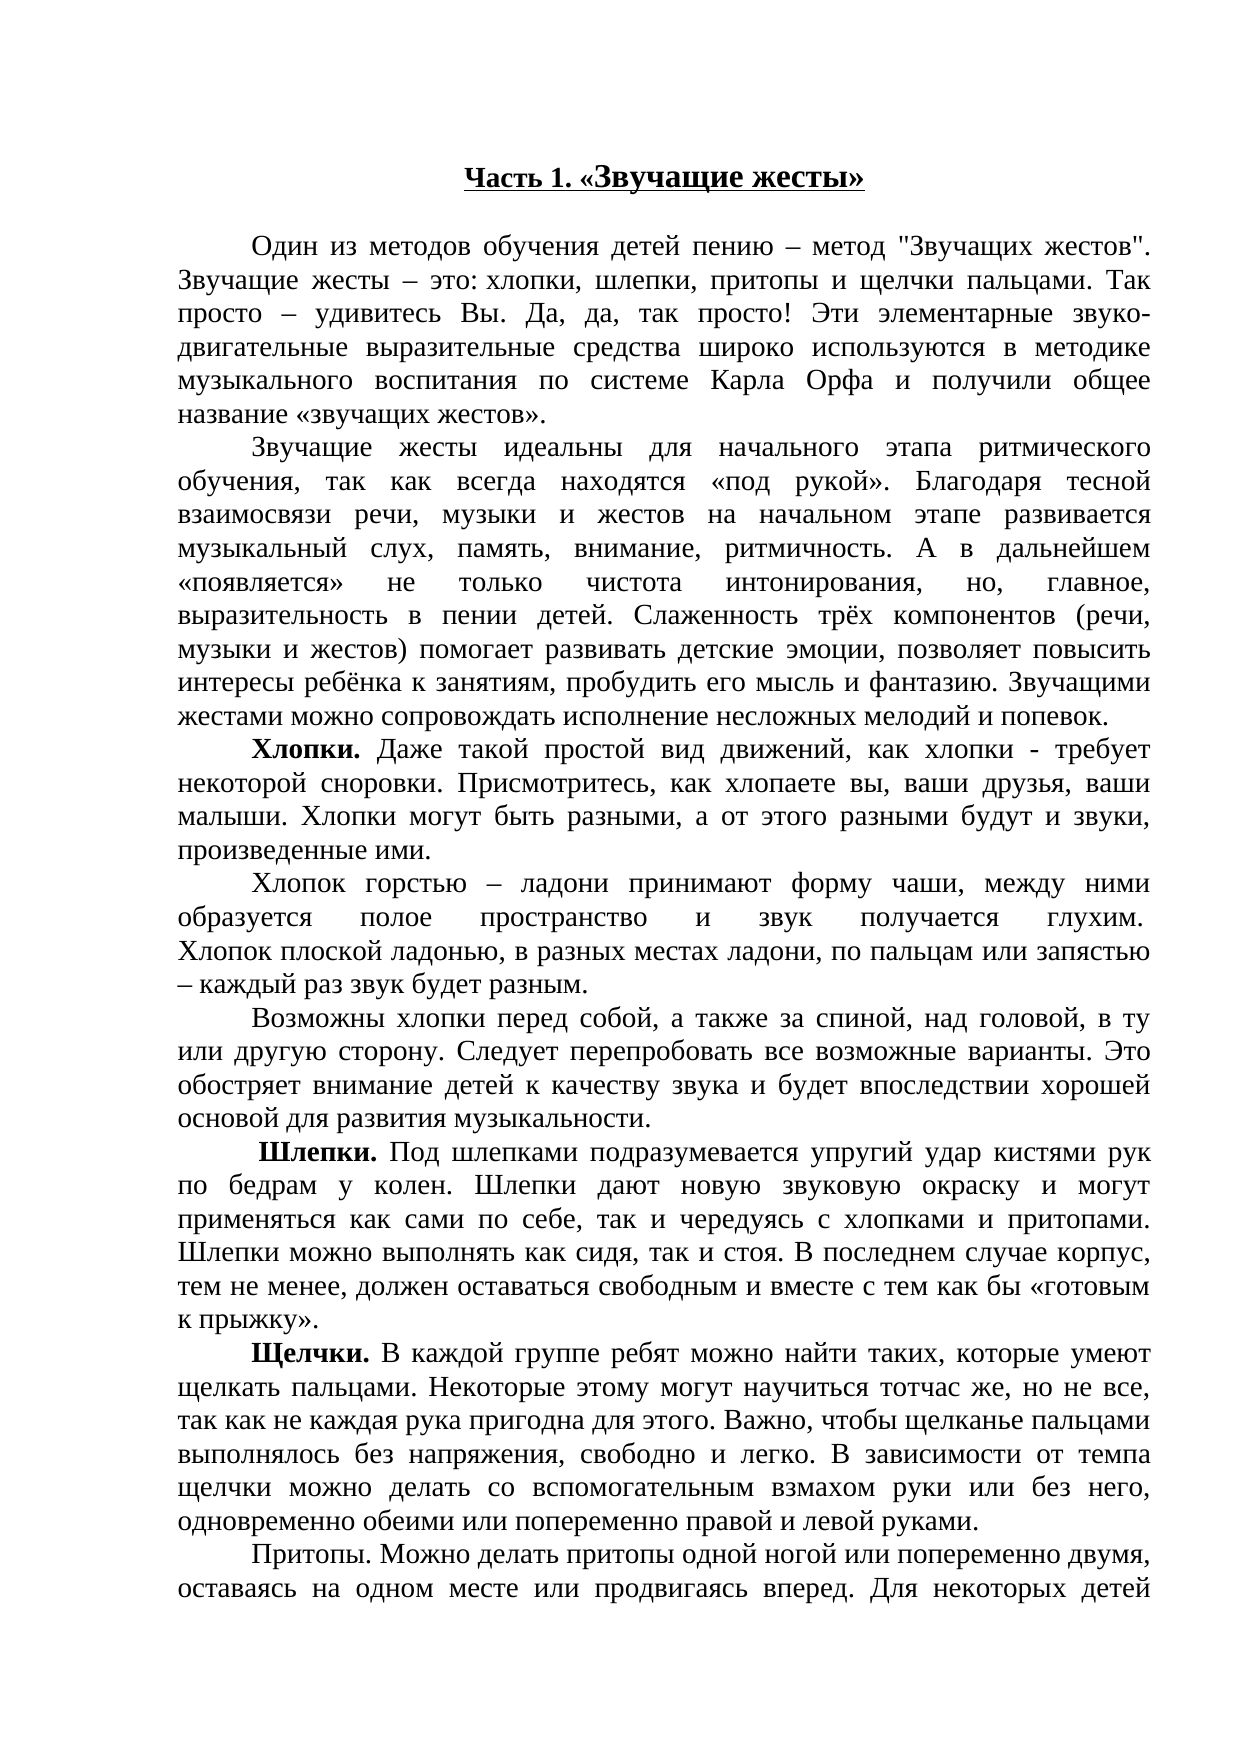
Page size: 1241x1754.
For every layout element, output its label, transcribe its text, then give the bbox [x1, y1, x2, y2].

text Звучащие жесты идеальны для начального этапа ритмического обучения, так как всегда находятся «под рукой». Благодаря тесной взаимосвязи речи, музыки и жестов на начальном этапе развивается музыкальный слух, память, внимание, ритмичность. А в дальнейшем «появляется» не только чистота интонирования, но, главное, выразительность в пении детей. Слаженность трёх компонентов (речи, музыки и жестов) помогает развивать детские эмоции, позволяет повысить интересы ребёнка к занятиям, пробудить его мысль и фантазию. Звучащими жестами можно сопровождать исполнение несложных мелодий и попевок. [177, 429, 1152, 731]
text Хлопок горстью – ладони принимают форму чаши, между ними образуется полое пространство и звук получается глухим. Хлопок плоской ладонью, в разных местах ладони, по пальцам или запястью – каждый раз звук будет разным. [177, 866, 1152, 1000]
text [177, 1536, 1152, 1603]
text Хлопки. Даже такой простой вид движений, как хлопки - требует некоторой сноровки. Присмотритесь, как хлопаете вы, ваши друзья, ваши малыши. Хлопки могут быть разными, а от этого разными будут и звуки, произведенные ими. [177, 731, 1152, 866]
text Возможны хлопки перед собой, а также за спиной, над головой, в ту или другую сторону. Следует перепробовать все возможные варианты. Это обостряет внимание детей к качеству звука и будет впоследствии хорошей основой для развития музыкальности. [177, 1000, 1152, 1134]
text Щелчки. В каждой группе ребят можно найти таких, которые умеют щелкать пальцами. Некоторые этому могут научиться тотчас же, но не все, так как не каждая рука пригодна для этого. Важно, чтобы щелканье пальцами выполнялось без напряжения, свободно и легко. В зависимости от темпа щелчки можно делать со вспомогательным взмахом руки или без него, одновременно обеими или попеременно правой и левой руками. [177, 1335, 1152, 1536]
text Один из методов обучения детей пению – метод "Звучащих жестов". Звучащие жесты – это: хлопки, шлепки, притопы и щелчки пальцами. Так просто – удивитесь Вы. Да, да, так просто! Эти элементарные звуко-двигательные выразительные средства широко используются в методике музыкального воспитания по системе Карла Орфа и получили общее название «звучащих жестов». [177, 228, 1152, 429]
text Шлепки. Под шлепками подразумевается упругий удар кистями рук по бедрам у колен. Шлепки дают новую звуковую окраску и могут применяться как сами по себе, так и чередуясь с хлопками и притопами. Шлепки можно выполнять как сидя, так и стоя. В последнем случае корпус, тем не менее, должен оставаться свободным и вместе с тем как бы «готовым к прыжку». [177, 1134, 1152, 1335]
text Часть 1. «Звучащие жесты» [177, 156, 1152, 195]
